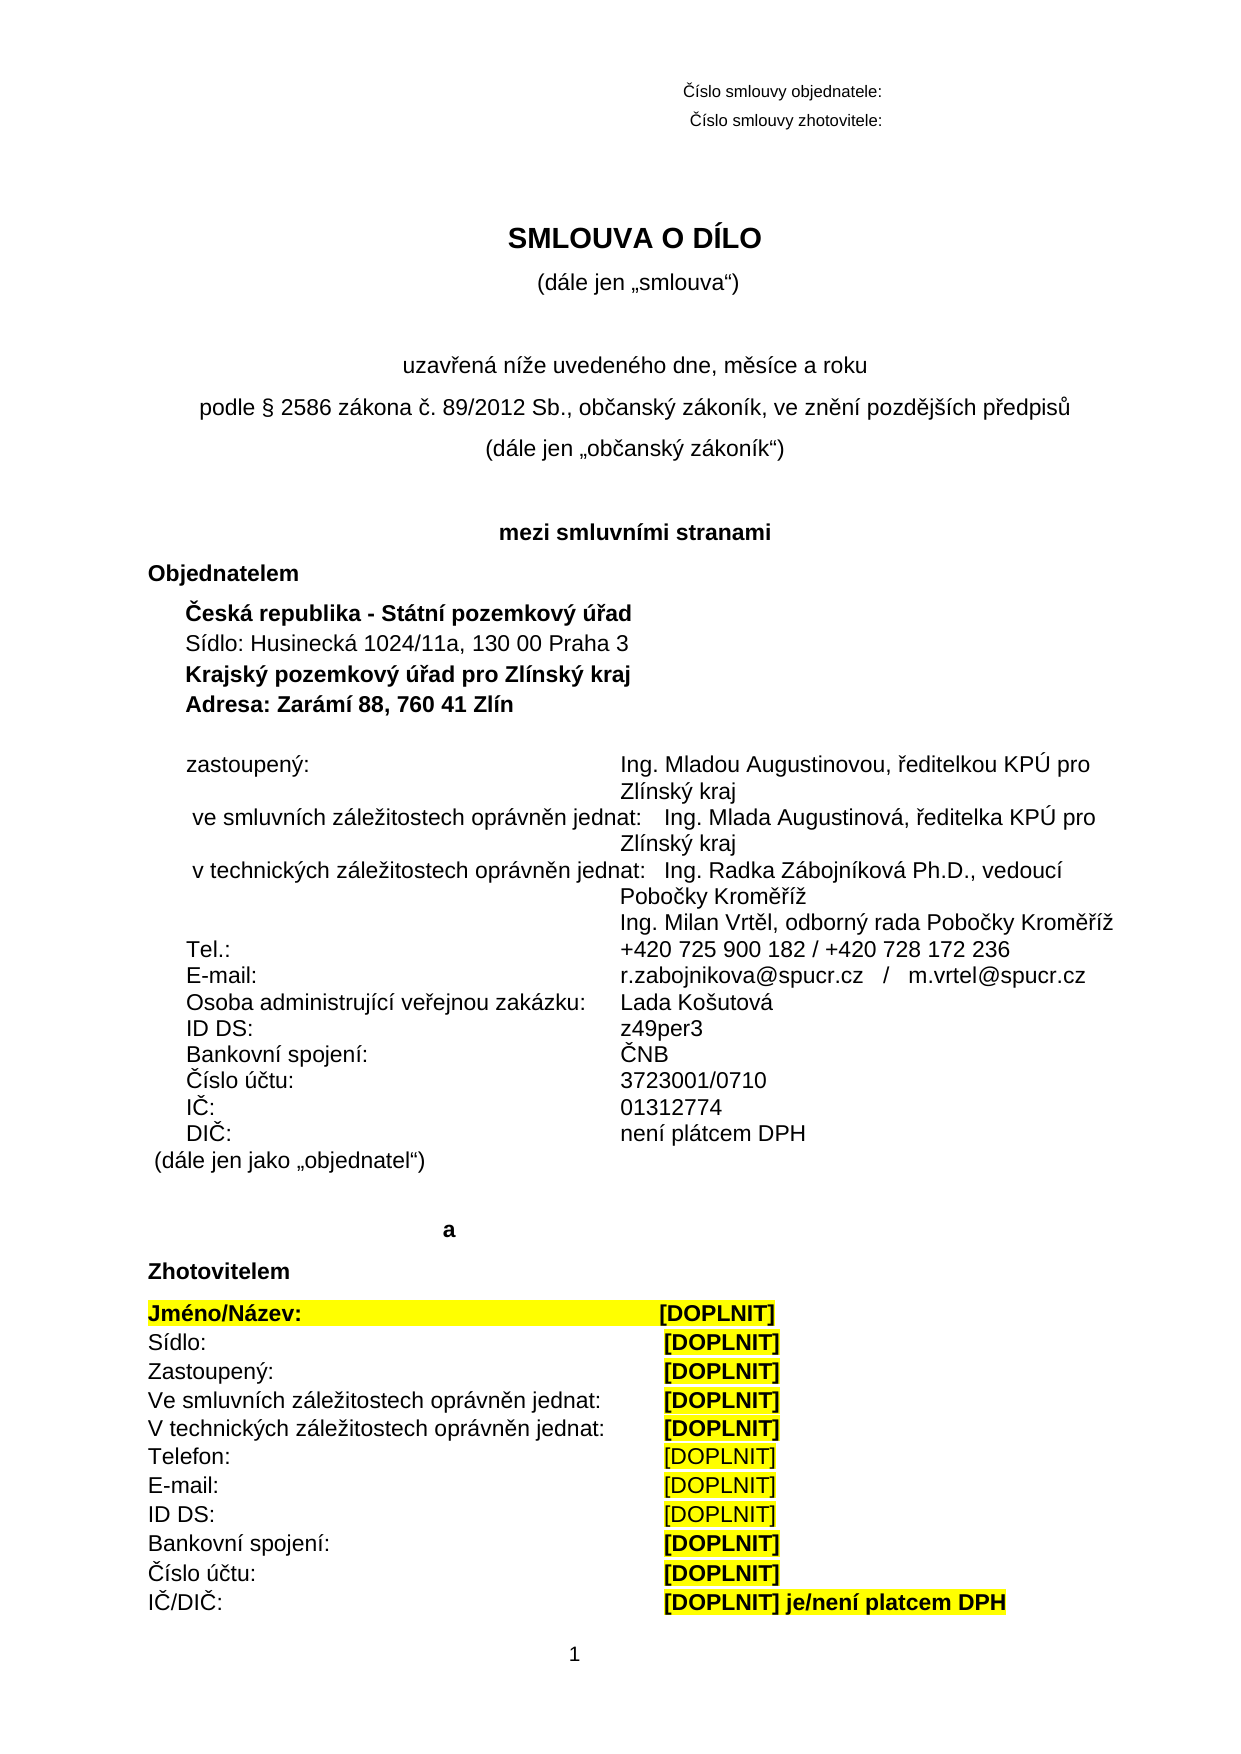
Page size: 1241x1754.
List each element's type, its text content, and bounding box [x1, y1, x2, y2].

text a [369, 1214, 1122, 1244]
text Číslo účtu: [DOPLNIT] [148, 1558, 1122, 1587]
text Objednatelem [148, 558, 1122, 588]
text ve smluvních záležitostech oprávněn jednat: Ing. Mlada Augustinová, ředitelka KPÚ pro Zlínský kraj [148, 804, 1122, 857]
text Krajský pozemkový úřad pro Zlínský kraj [185, 661, 1122, 687]
text DIČ: není plátcem DPH [148, 1120, 1122, 1147]
text Jméno/Název: [DOPLNIT] [148, 1298, 1122, 1327]
text zastoupený: Ing. Mladou Augustinovou, ředitelkou KPÚ pro Zlínský kraj [148, 751, 1122, 804]
text ID DS: z49per3 [148, 1015, 1122, 1041]
text Zastoupený: [DOPLNIT] [148, 1356, 1122, 1385]
text IČ: 01312774 [148, 1094, 1122, 1120]
text V technických záležitostech oprávněn jednat: [DOPLNIT] [148, 1414, 1122, 1441]
text (dále jen „smlouva“) [148, 267, 1122, 296]
text SMLOUVA O DÍLO [148, 225, 1122, 254]
text Osoba administrující veřejnou zakázku: Lada Košutová [148, 988, 1122, 1015]
text E-mail: r.zabojnikova@spucr.cz / m.vrtel@spucr.cz [148, 962, 1122, 988]
text IČ/DIČ: [DOPLNIT] je/není platcem DPH [148, 1587, 1122, 1616]
text ID DS: [DOPLNIT] [148, 1499, 1122, 1528]
text uzavřená níže uvedeného dne, měsíce a roku [148, 350, 1122, 379]
text Adresa: Zarámí 88, 760 41 Zlín [185, 691, 1122, 717]
text Telefon: [DOPLNIT] [148, 1441, 1122, 1470]
text Tel.: +420 725 900 182 / +420 728 172 236 [148, 936, 1122, 962]
text Sídlo: [DOPLNIT] [148, 1327, 1122, 1356]
text podle § 2586 zákona č. 89/2012 Sb., občanský zákoník, ve znění pozdějších předpisů [148, 392, 1122, 421]
text Česká republika - Státní pozemkový úřad [185, 600, 1122, 627]
text Číslo účtu: 3723001/0710 [148, 1067, 1122, 1094]
text Sídlo: Husinecká 1024/11a, 130 00 Praha 3 [185, 630, 1122, 657]
text Ve smluvních záležitostech oprávněn jednat: [DOPLNIT] [148, 1385, 1122, 1414]
text Ing. Milan Vrtěl, odborný rada Pobočky Kroměříž [619, 909, 1122, 936]
text mezi smluvními stranami [148, 517, 1122, 546]
text (dále jen „občanský zákoník“) [148, 433, 1122, 463]
text E-mail: [DOPLNIT] [148, 1470, 1122, 1499]
text (dále jen jako „objednatel“) [148, 1147, 1122, 1173]
text Zhotovitelem [148, 1256, 1122, 1285]
text Bankovní spojení: [DOPLNIT] [148, 1528, 1122, 1558]
text v technických záležitostech oprávněn jednat: Ing. Radka Zábojníková Ph.D., vedoucí Pobočky Kroměříž [148, 857, 1122, 909]
text Bankovní spojení: ČNB [148, 1041, 1122, 1067]
